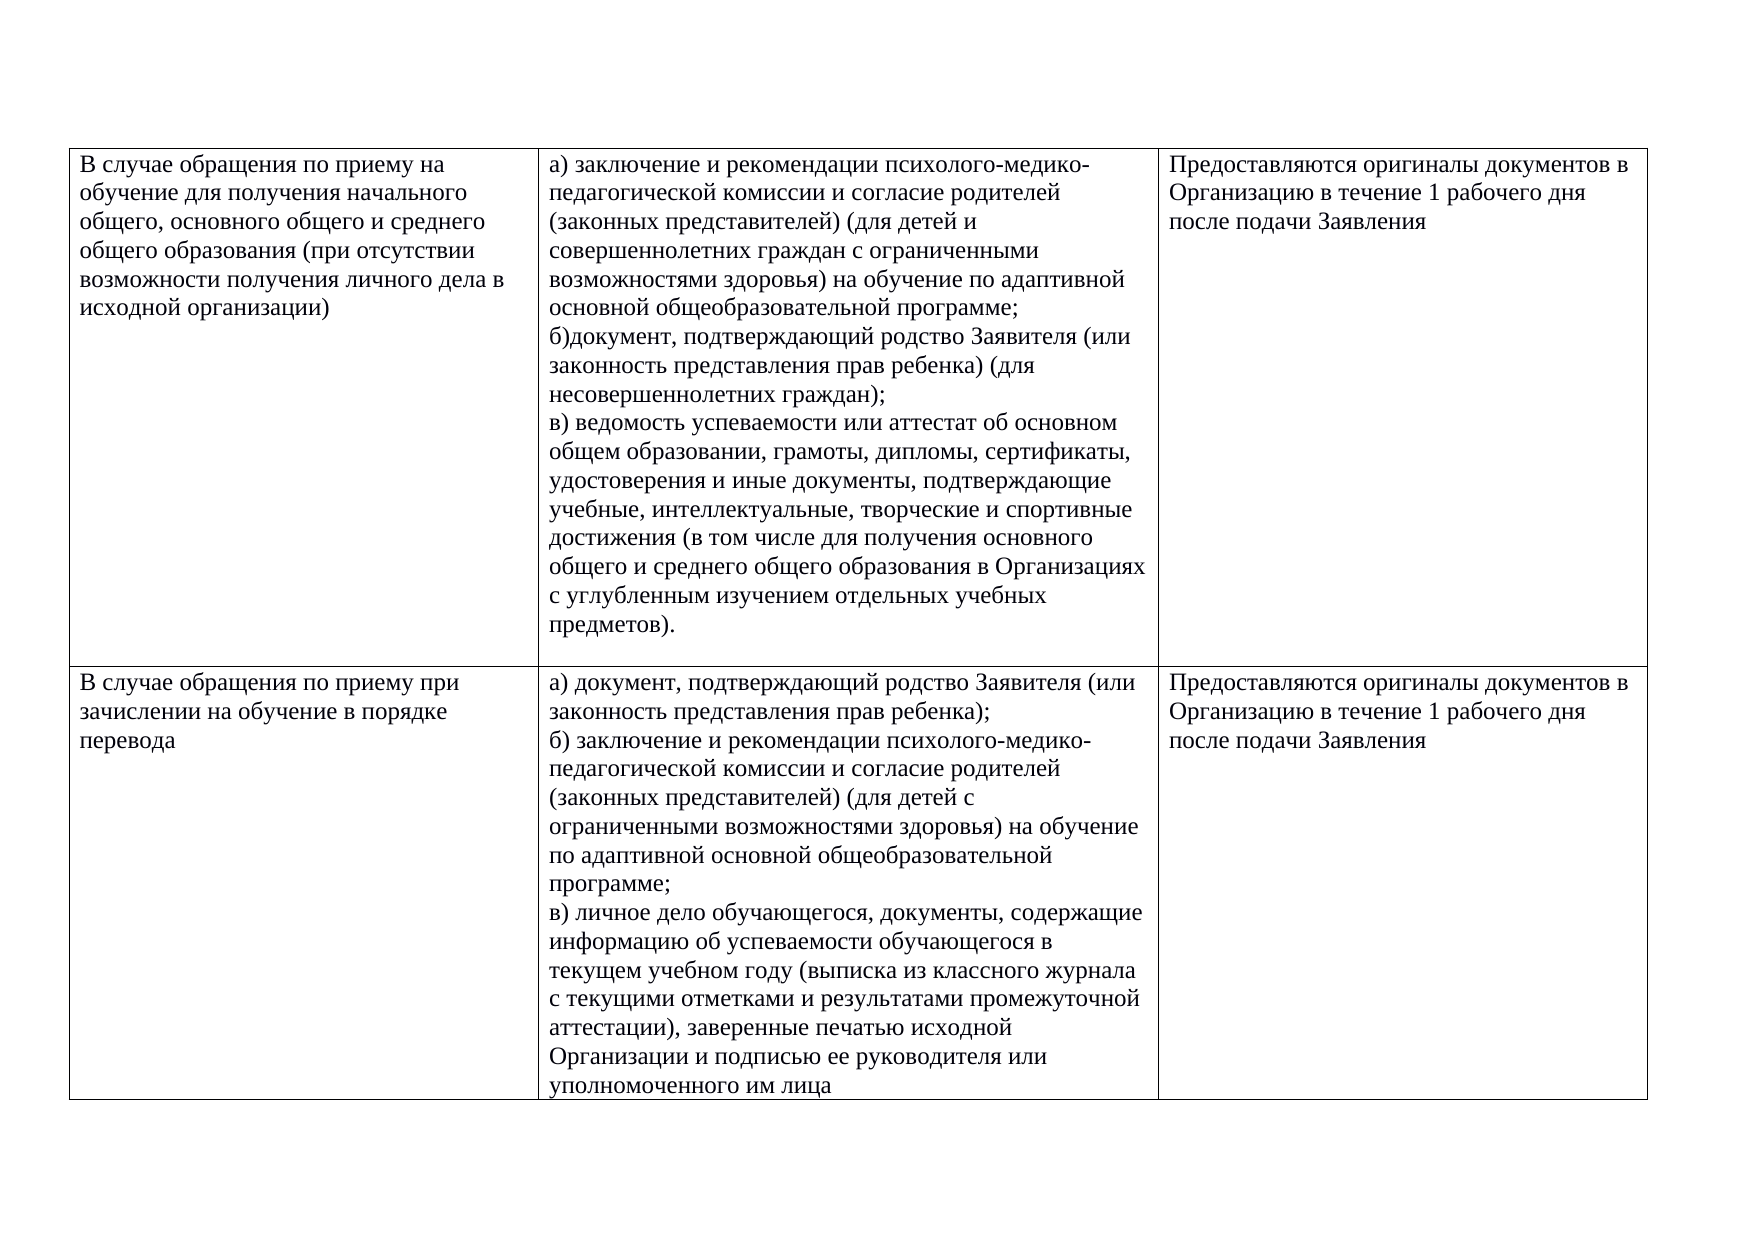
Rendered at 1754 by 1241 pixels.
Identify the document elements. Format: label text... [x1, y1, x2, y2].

table_cell Предоставляются оригиналы документов в Организацию в течение 1 рабочего дня после подачи Заявления [1159, 149, 1647, 666]
table_cell а) документ, подтверждающий родство Заявителя (или законность представления прав ребенка); б) заключение и рекомендации психолого-медико-педагогической комиссии и согласие родителей (законных представителей) (для детей с ограниченными возможностями здоровья) на обучение по адаптивной основной общеобразовательной программе; в) личное дело обучающегося, документы, содержащие информацию об успеваемости обучающегося в текущем учебном году (выписка из классного журнала с текущими отметками и результатами промежуточной аттестации), заверенные печатью исходной Организации и подписью ее руководителя или уполномоченного им лица [539, 667, 1158, 1098]
table_cell В случае обращения по приему на обучение для получения начального общего, основного общего и среднего общего образования (при отсутствии возможности получения личного дела в исходной организации) [70, 149, 538, 666]
table_cell В случае обращения по приему при зачислении на обучение в порядке перевода [70, 667, 538, 1098]
table_cell а) заключение и рекомендации психолого-медико-педагогической комиссии и согласие родителей (законных представителей) (для детей и совершеннолетних граждан с ограниченными возможностями здоровья) на обучение по адаптивной основной общеобразовательной программе; б)документ, подтверждающий родство Заявителя (или законность представления прав ребенка) (для несовершеннолетних граждан); в) ведомость успеваемости или аттестат об основном общем образовании, грамоты, дипломы, сертификаты, удостоверения и иные документы, подтверждающие учебные, интеллектуальные, творческие и спортивные достижения (в том числе для получения основного общего и среднего общего образования в Организациях с углубленным изучением отдельных учебных предметов). [539, 149, 1158, 666]
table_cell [1159, 667, 1647, 1098]
